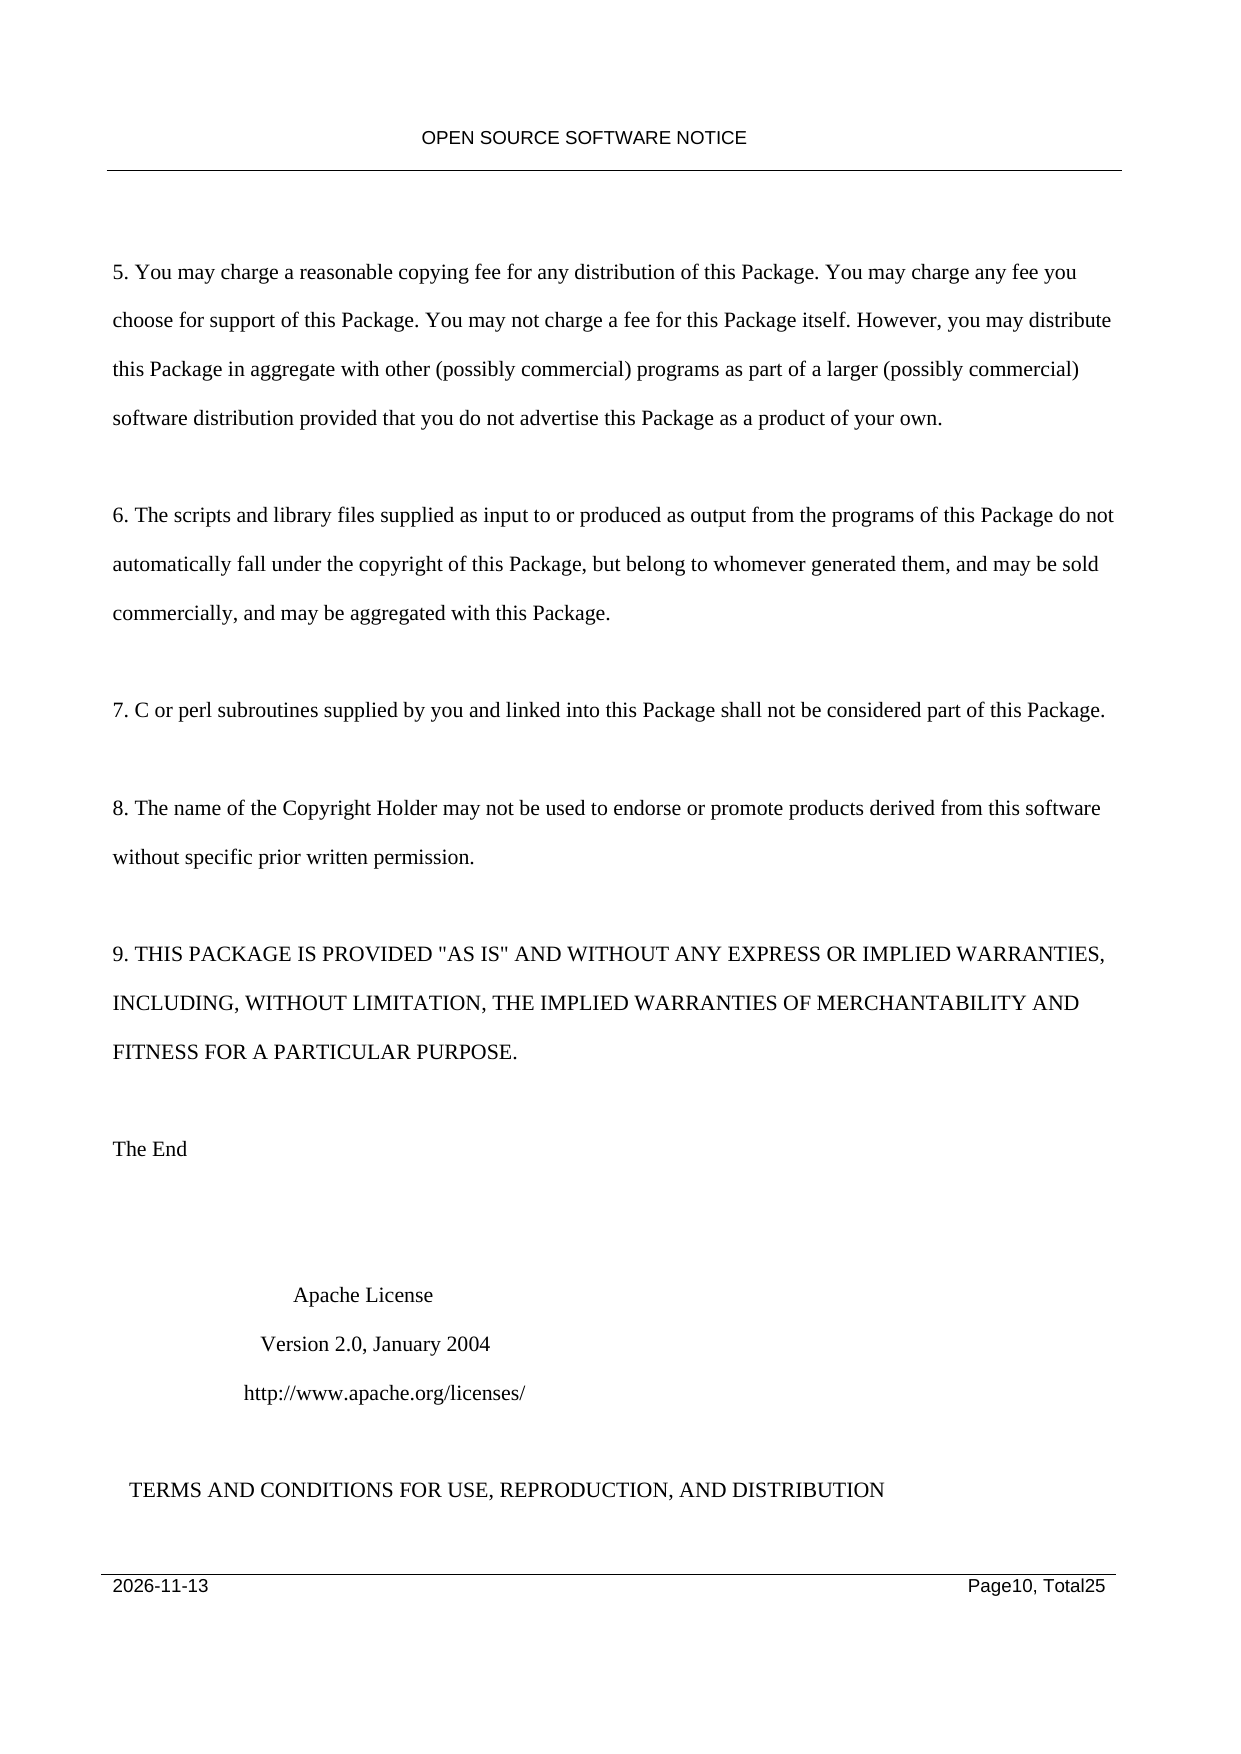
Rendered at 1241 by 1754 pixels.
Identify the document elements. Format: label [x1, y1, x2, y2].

text [112, 206, 1128, 1506]
